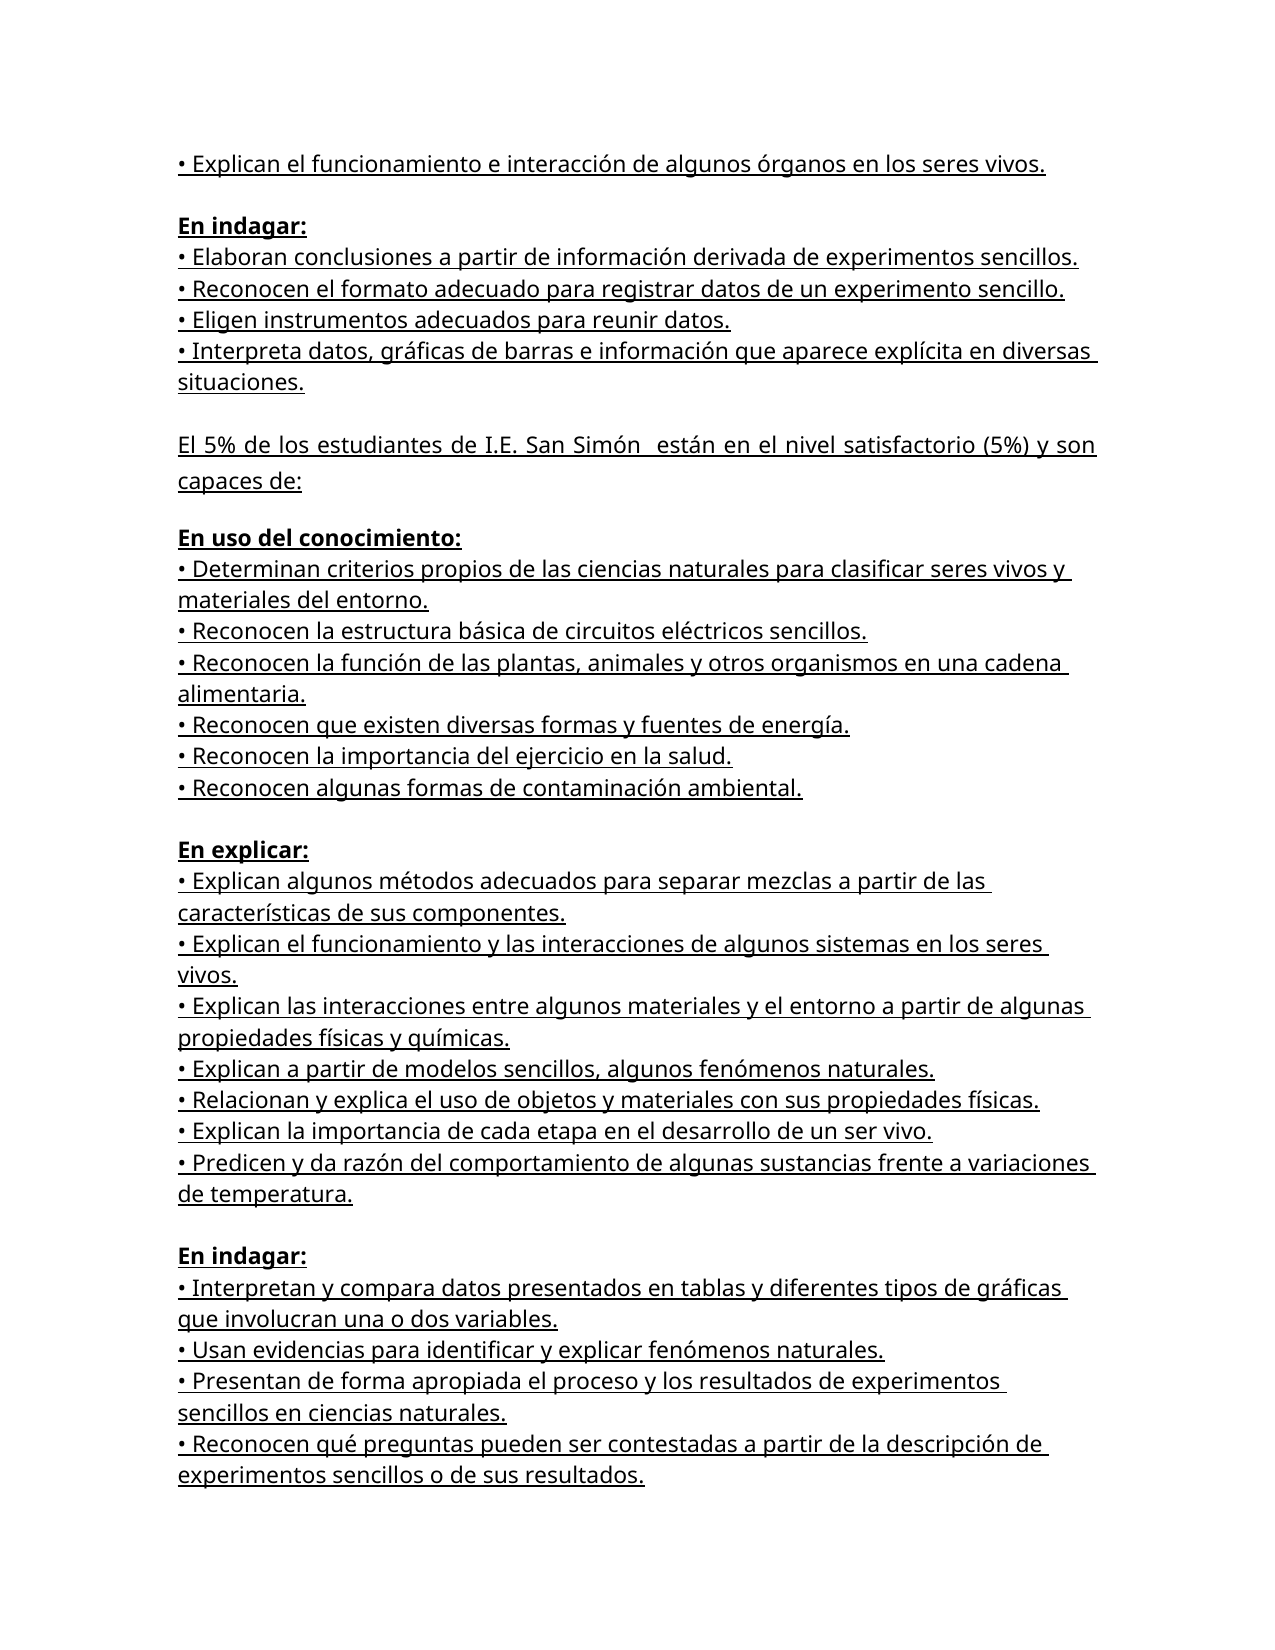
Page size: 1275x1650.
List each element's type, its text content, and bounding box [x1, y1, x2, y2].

text • Interpretan y compara datos presentados en tablas y diferentes tipos de gráficas que involucran una o dos variables. [177, 1272, 1098, 1334]
text • Explican algunos métodos adecuados para separar mezclas a partir de las características de sus componentes. [177, 865, 1098, 928]
text • Reconocen el formato adecuado para registrar datos de un experimento sencillo. [177, 273, 1098, 304]
text • Interpreta datos, gráficas de barras e información que aparece explícita en diversas situaciones. [177, 335, 1098, 361]
text • Reconocen algunas formas de contaminación ambiental. [177, 772, 1098, 803]
text • Reconocen qué preguntas pueden ser contestadas a partir de la descripción de experimentos sencillos o de sus resultados. [177, 1428, 1098, 1490]
text • Explican a partir de modelos sencillos, algunos fenómenos naturales. [177, 1053, 1098, 1084]
text • Reconocen que existen diversas formas y fuentes de energía. [177, 709, 1098, 740]
text En explicar: [177, 834, 1098, 865]
text • Relacionan y explica el uso de objetos y materiales con sus propiedades físicas. [177, 1084, 1098, 1115]
text • Reconocen la función de las plantas, animales y otros organismos en una cadena alimentaria. [177, 647, 1098, 709]
text • Eligen instrumentos adecuados para reunir datos. [177, 304, 1098, 335]
text En uso del conocimiento: [177, 522, 1098, 553]
text El 5% de los estudiantes de I.E. San Simón están en el nivel satisfactorio (5%) y son capaces de: [177, 429, 1098, 496]
text En indagar: [177, 1240, 1098, 1272]
text • Presentan de forma apropiada el proceso y los resultados de experimentos sencillos en ciencias naturales. [177, 1365, 1098, 1428]
text • Explican la importancia de cada etapa en el desarrollo de un ser vivo. [177, 1115, 1098, 1147]
text • Interpreta datos, gráficas de barras e información que aparece explícita en diversas situaciones. [177, 362, 1098, 398]
text • Determinan criterios propios de las ciencias naturales para clasificar seres vivos y materiales del entorno. [177, 553, 1098, 615]
text • Reconocen la estructura básica de circuitos eléctricos sencillos. [177, 615, 1098, 647]
text • Reconocen la importancia del ejercicio en la salud. [177, 740, 1098, 772]
text • Explican las interacciones entre algunos materiales y el entorno a partir de algunas propiedades físicas y químicas. [177, 990, 1098, 1053]
text En indagar: [177, 210, 1098, 241]
text • Usan evidencias para identificar y explicar fenómenos naturales. [177, 1334, 1098, 1365]
text • Elaboran conclusiones a partir de información derivada de experimentos sencillos. [177, 241, 1098, 273]
text • Predicen y da razón del comportamiento de algunas sustancias frente a variaciones de temperatura. [177, 1147, 1098, 1209]
text • Explican el funcionamiento y las interacciones de algunos sistemas en los seres vivos. [177, 928, 1098, 990]
text • Explican el funcionamiento e interacción de algunos órganos en los seres vivos. [177, 148, 1098, 179]
